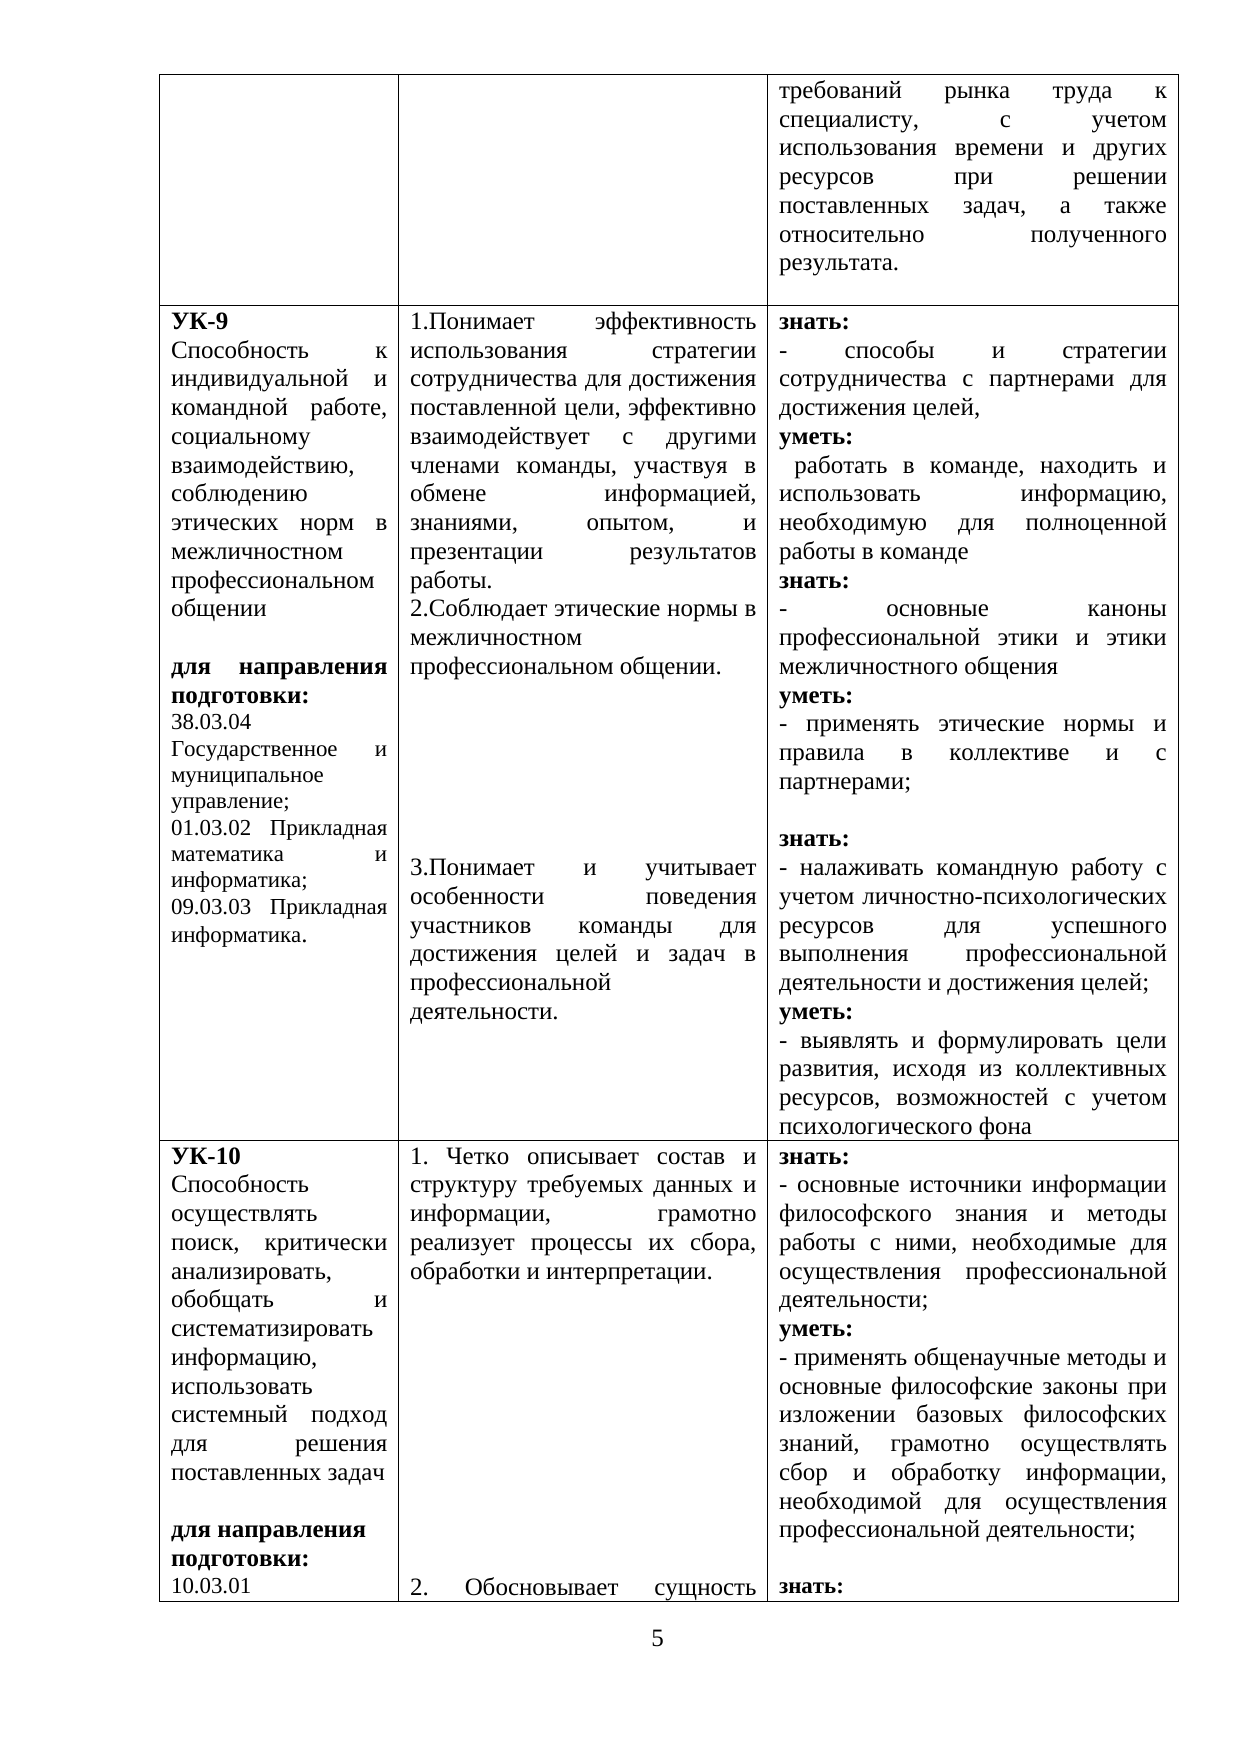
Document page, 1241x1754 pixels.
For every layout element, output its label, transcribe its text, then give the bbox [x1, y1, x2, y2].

table_cell УК-9 Способность к индивидуальной и командной работе, социальному взаимодействию, соблюдению этических норм в межличностном профессиональном общении для направления подготовки: 38.03.04 Государственное и муниципальное управление; 01.03.02 Прикладная математика и информатика; 09.03.03 Прикладная информатика. [160, 306, 398, 1140]
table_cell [160, 1141, 398, 1601]
table_cell знать: - способы и стратегии сотрудничества с партнерами для достижения целей, уметь: работать в команде, находить и использовать информацию, необходимую для полноценной работы в команде знать: - основные каноны профессиональной этики и этики межличностного общения уметь: - применять этические нормы и правила в коллективе и с партнерами; знать: - налаживать командную работу с учетом личностно-психологических ресурсов для успешного выполнения профессиональной деятельности и достижения целей; уметь: - выявлять и формулировать цели развития, исходя из коллективных ресурсов, возможностей с учетом психологического фона [768, 306, 1178, 1140]
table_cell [399, 1141, 767, 1601]
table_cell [768, 1141, 1178, 1601]
table_cell 1.Понимает эффективность использования стратегии сотрудничества для достижения поставленной цели, эффективно взаимодействует с другими членами команды, участвуя в обмене информацией, знаниями, опытом, и презентации результатов работы. 2.Соблюдает этические нормы в межличностном профессиональном общении. 3.Понимает и учитывает особенности поведения участников команды для достижения целей и задач в профессиональной деятельности. [399, 306, 767, 1140]
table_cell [160, 75, 398, 305]
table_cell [399, 75, 767, 305]
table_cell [768, 75, 1178, 305]
